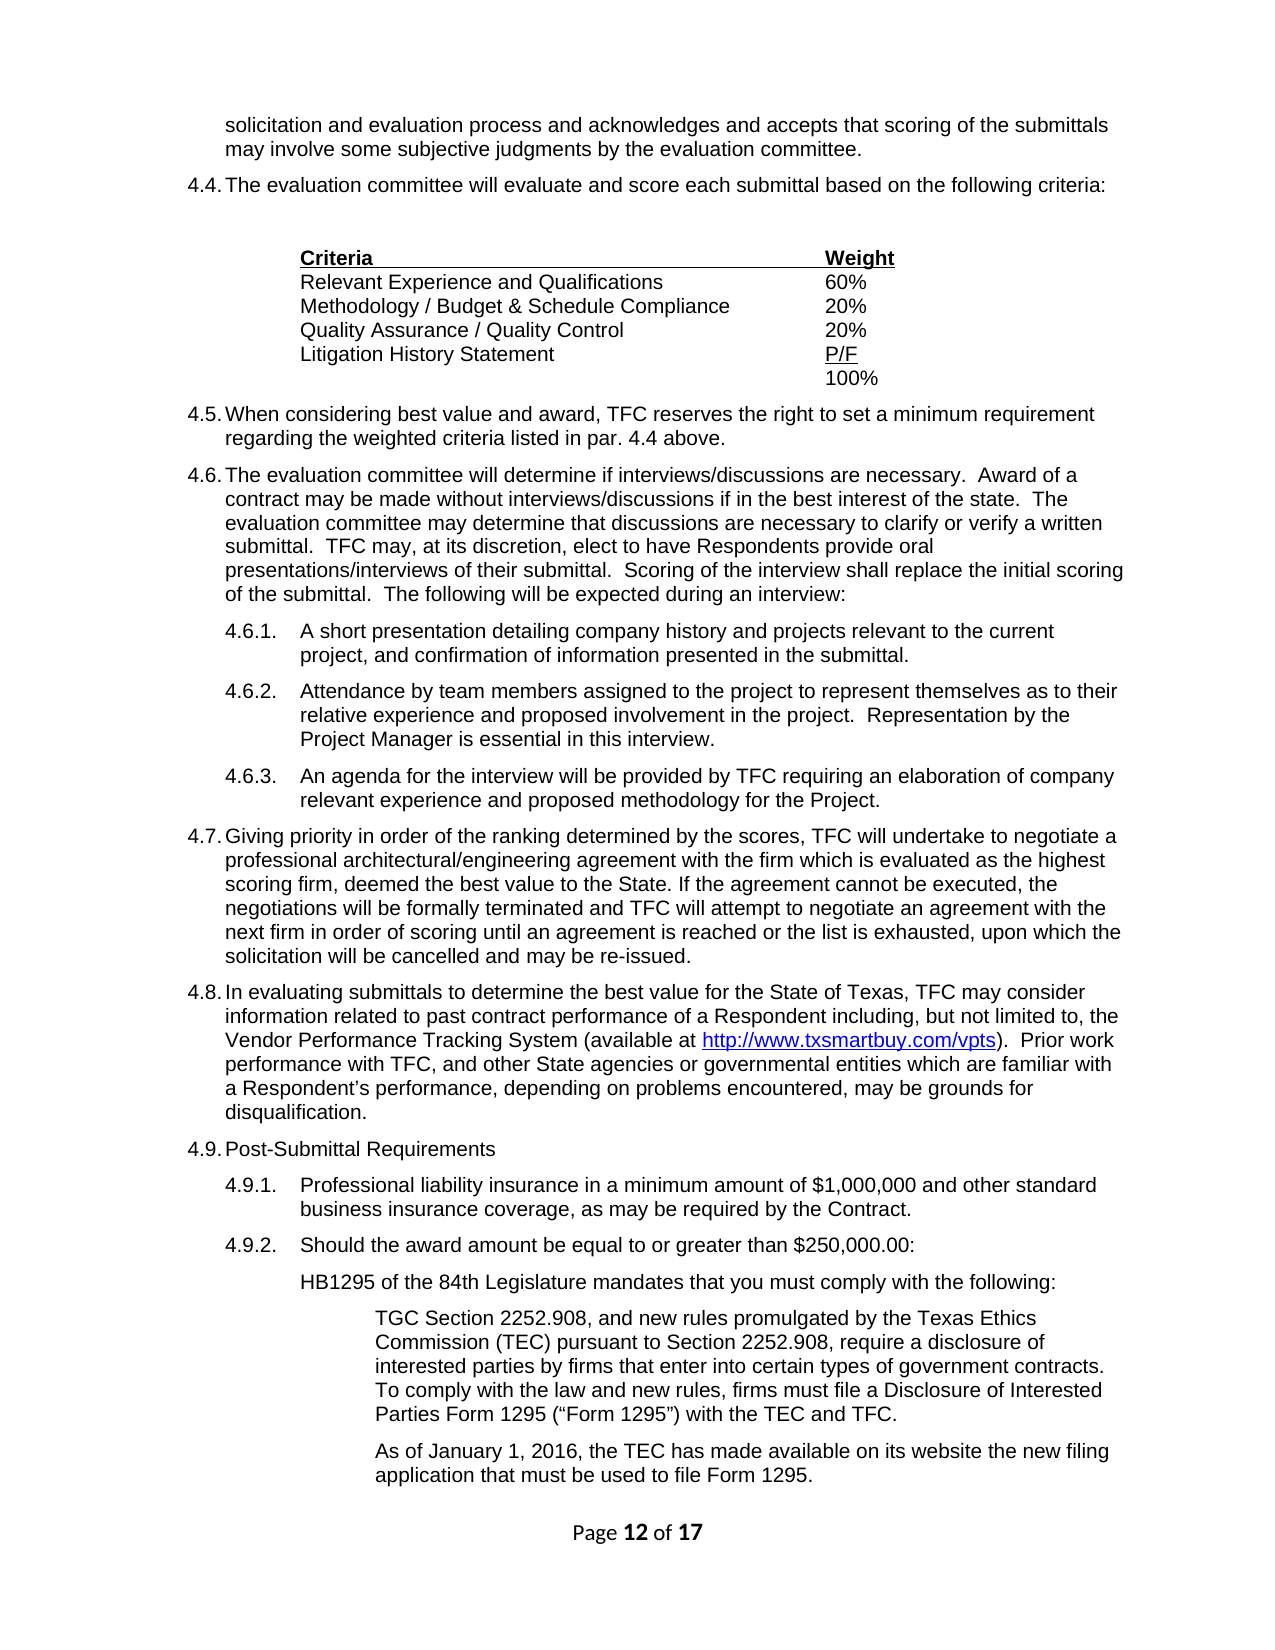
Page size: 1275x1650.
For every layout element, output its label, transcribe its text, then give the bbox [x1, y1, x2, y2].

list Post-Submittal Requirements [187, 1136, 1125, 1160]
list The evaluation committee will determine if interviews/discussions are necessary. Award of a contract may be made without interviews/discussions if in the best interest of the state. The evaluation committee may determine that discussions are necessary to clarify or verify a written submittal. TFC may, at its discretion, elect to have Respondents provide oral presentations/interviews of their submittal. Scoring of the interview shall replace the initial scoring of the submittal. The following will be expected during an interview: [187, 462, 1125, 606]
list Should the award amount be equal to or greater than $250,000.00: [225, 1233, 1125, 1257]
list An agenda for the interview will be provided by TFC requiring an elaboration of company relevant experience and proposed methodology for the Project. [225, 763, 1125, 811]
list Litigation History Statement P/F [300, 342, 1125, 366]
list When considering best value and award, TFC reserves the right to set a minimum requirement regarding the weighted criteria listed in par. 4.4 above. [187, 402, 1125, 450]
list 100% [300, 366, 1125, 389]
list In evaluating submittals to determine the best value for the State of Texas, TFC may consider information related to past contract performance of a Respondent including, but not limited to, the Vendor Performance Tracking System (available at http://www.txsmartbuy.com/vpts). Prior work performance with TFC, and other State agencies or governmental entities which are familiar with a Respondent’s performance, depending on problems encountered, may be grounds for disqualification. [187, 980, 1125, 1124]
list Criteria Weight [300, 246, 1125, 270]
list The evaluation committee will evaluate and score each submittal based on the following criteria: [187, 173, 1125, 197]
list Methodology / Budget & Schedule Compliance 20% [300, 294, 1125, 318]
list As of January 1, 2016, the TEC has made available on its website the new filing application that must be used to file Form 1295. [375, 1438, 1125, 1486]
list Quality Assurance / Quality Control 20% [300, 318, 1125, 342]
list Relevant Experience and Qualifications 60% [300, 270, 1125, 294]
list Attendance by team members assigned to the project to represent themselves as to their relative experience and proposed involvement in the project. Representation by the Project Manager is essential in this interview. [225, 679, 1125, 751]
list A short presentation detailing company history and projects relevant to the current project, and confirmation of information presented in the submittal. [225, 619, 1125, 667]
list TGC Section 2252.908, and new rules promulgated by the Texas Ethics Commission (TEC) pursuant to Section 2252.908, require a disclosure of interested parties by firms that enter into certain types of government contracts. To comply with the law and new rules, firms must file a Disclosure of Interested Parties Form 1295 (“Form 1295”) with the TEC and TFC. [375, 1306, 1125, 1426]
list Giving priority in order of the ranking determined by the scores, TFC will undertake to negotiate a professional architectural/engineering agreement with the firm which is evaluated as the highest scoring firm, deemed the best value to the State. If the agreement cannot be executed, the negotiations will be formally terminated and TFC will attempt to negotiate an agreement with the next firm in order of scoring until an agreement is reached or the list is exhausted, upon which the solicitation will be cancelled and may be re-issued. [187, 824, 1125, 968]
list HB1295 of the 84th Legislature mandates that you must comply with the following: [300, 1270, 1125, 1294]
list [187, 112, 1125, 160]
list Professional liability insurance in a minimum amount of $1,000,000 and other standard business insurance coverage, as may be required by the Contract. [225, 1173, 1125, 1221]
